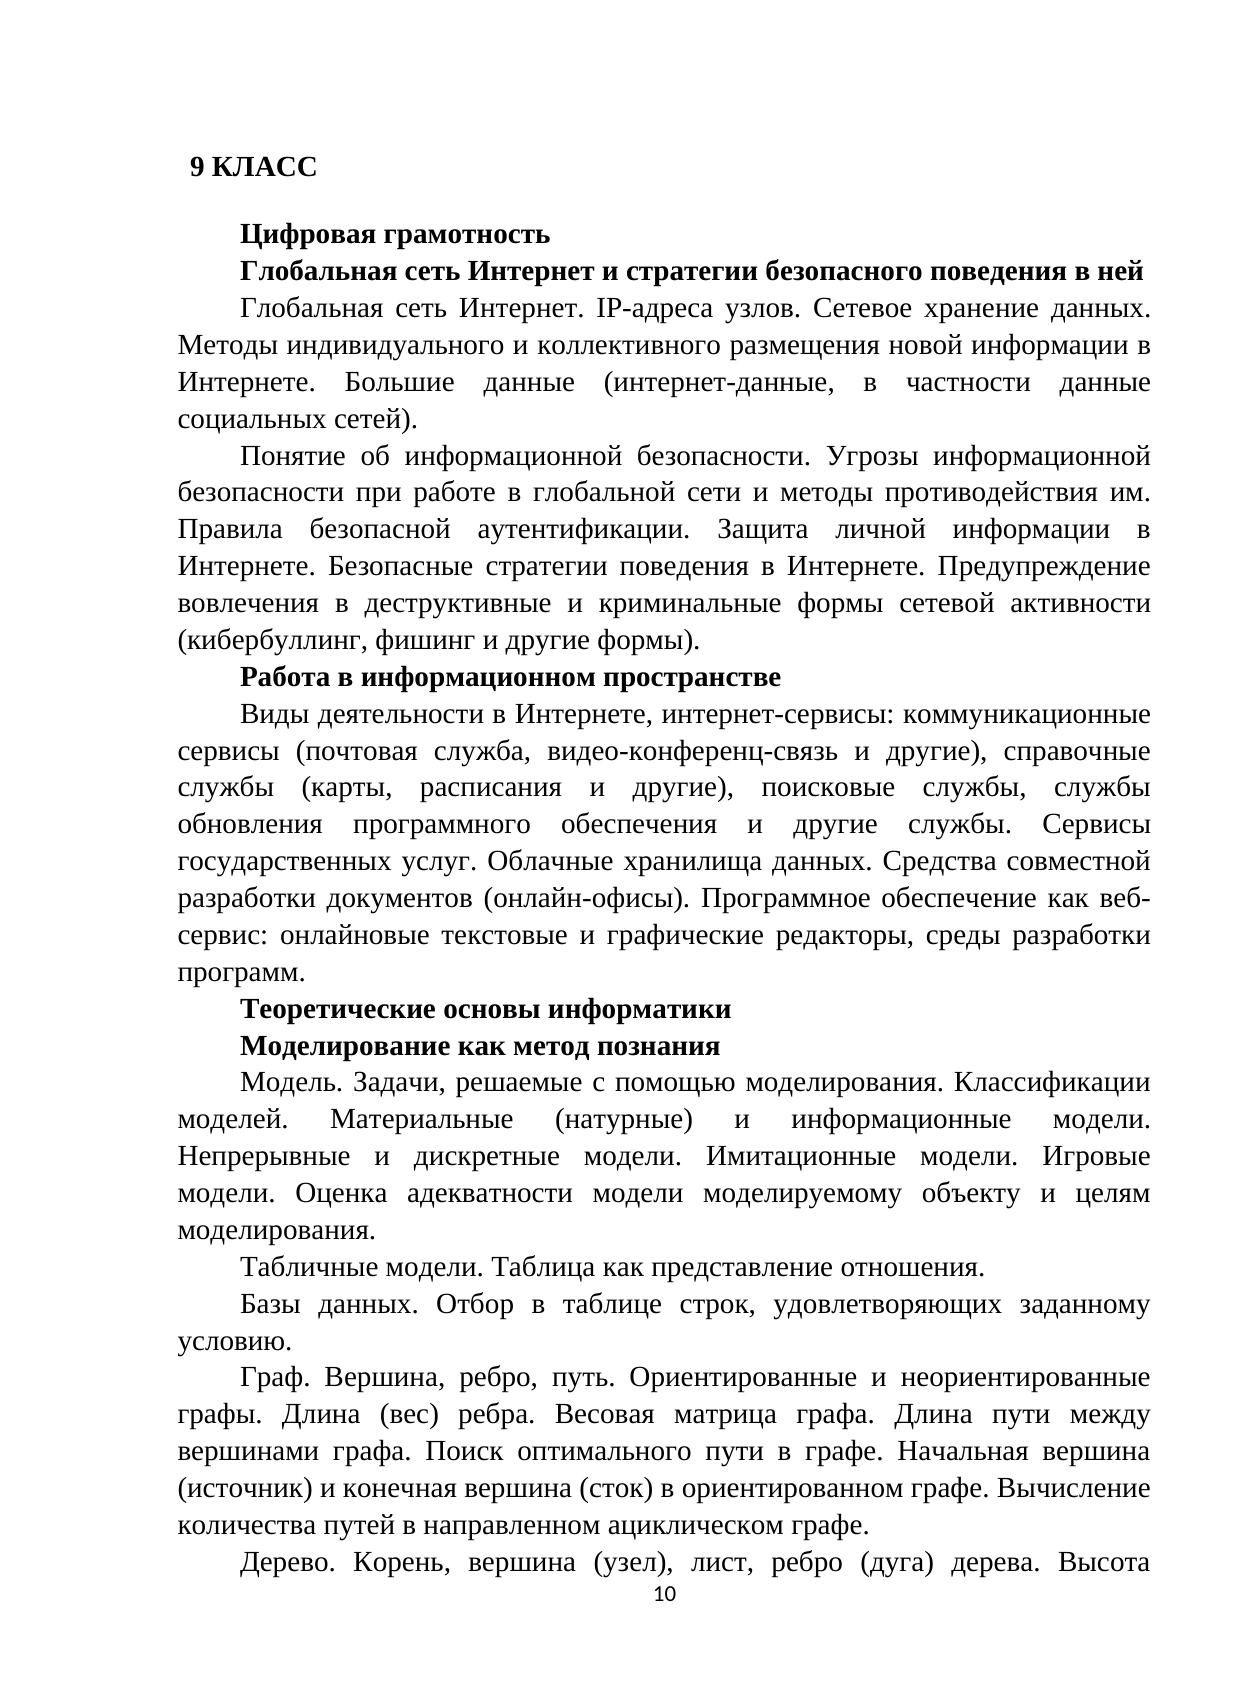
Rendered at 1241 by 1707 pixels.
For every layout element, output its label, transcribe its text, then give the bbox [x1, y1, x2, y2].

text Цифровая грамотность [177, 216, 1152, 250]
text Глобальная сеть Интернет и стратегии безопасного поведения в ней [177, 253, 1152, 287]
text Понятие об информационной безопасности. Угрозы информационной безопасности при работе в глобальной сети и методы противодействия им. Правила безопасной аутентификации. Защита личной информации в Интернете. Безопасные стратегии поведения в Интернете. Предупреждение вовлечения в деструктивные и криминальные формы сетевой активности (кибербуллинг, фишинг и другие формы). [177, 438, 1152, 656]
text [177, 1544, 1152, 1577]
text Работа в информационном пространстве [177, 659, 1152, 692]
text Виды деятельности в Интернете, интернет-сервисы: коммуникационные сервисы (почтовая служба, видео-конференц-связь и другие), справочные службы (карты, расписания и другие), поисковые службы, службы обновления программного обеспечения и другие службы. Сервисы государственных услуг. Облачные хранилища данных. Средства совместной разработки документов (онлайн-офисы). Программное обеспечение как веб-сервис: онлайновые текстовые и графические редакторы, среды разработки программ. [177, 696, 1152, 987]
text Глобальная сеть Интернет. IP-адреса узлов. Сетевое хранение данных. Методы индивидуального и коллективного размещения новой информации в Интернете. Большие данные (интернет-данные, в частности данные социальных сетей). [177, 290, 1152, 434]
text 9 КЛАСС [190, 149, 1152, 182]
text Табличные модели. Таблица как представление отношения. [177, 1249, 1152, 1282]
text Граф. Вершина, ребро, путь. Ориентированные и неориентированные графы. Длина (вес) ребра. Весовая матрица графа. Длина пути между вершинами графа. Поиск оптимального пути в графе. Начальная вершина (источник) и конечная вершина (сток) в ориентированном графе. Вычисление количества путей в направленном ациклическом графе. [177, 1359, 1152, 1541]
text Моделирование как метод познания [177, 1028, 1152, 1061]
text Модель. Задачи, решаемые с помощью моделирования. Классификации моделей. Материальные (натурные) и информационные модели. Непрерывные и дискретные модели. Имитационные модели. Игровые модели. Оценка адекватности модели моделируемому объекту и целям моделирования. [177, 1064, 1152, 1246]
text Теоретические основы информатики [177, 991, 1152, 1024]
text Базы данных. Отбор в таблице строк, удовлетворяющих заданному условию. [177, 1286, 1152, 1356]
